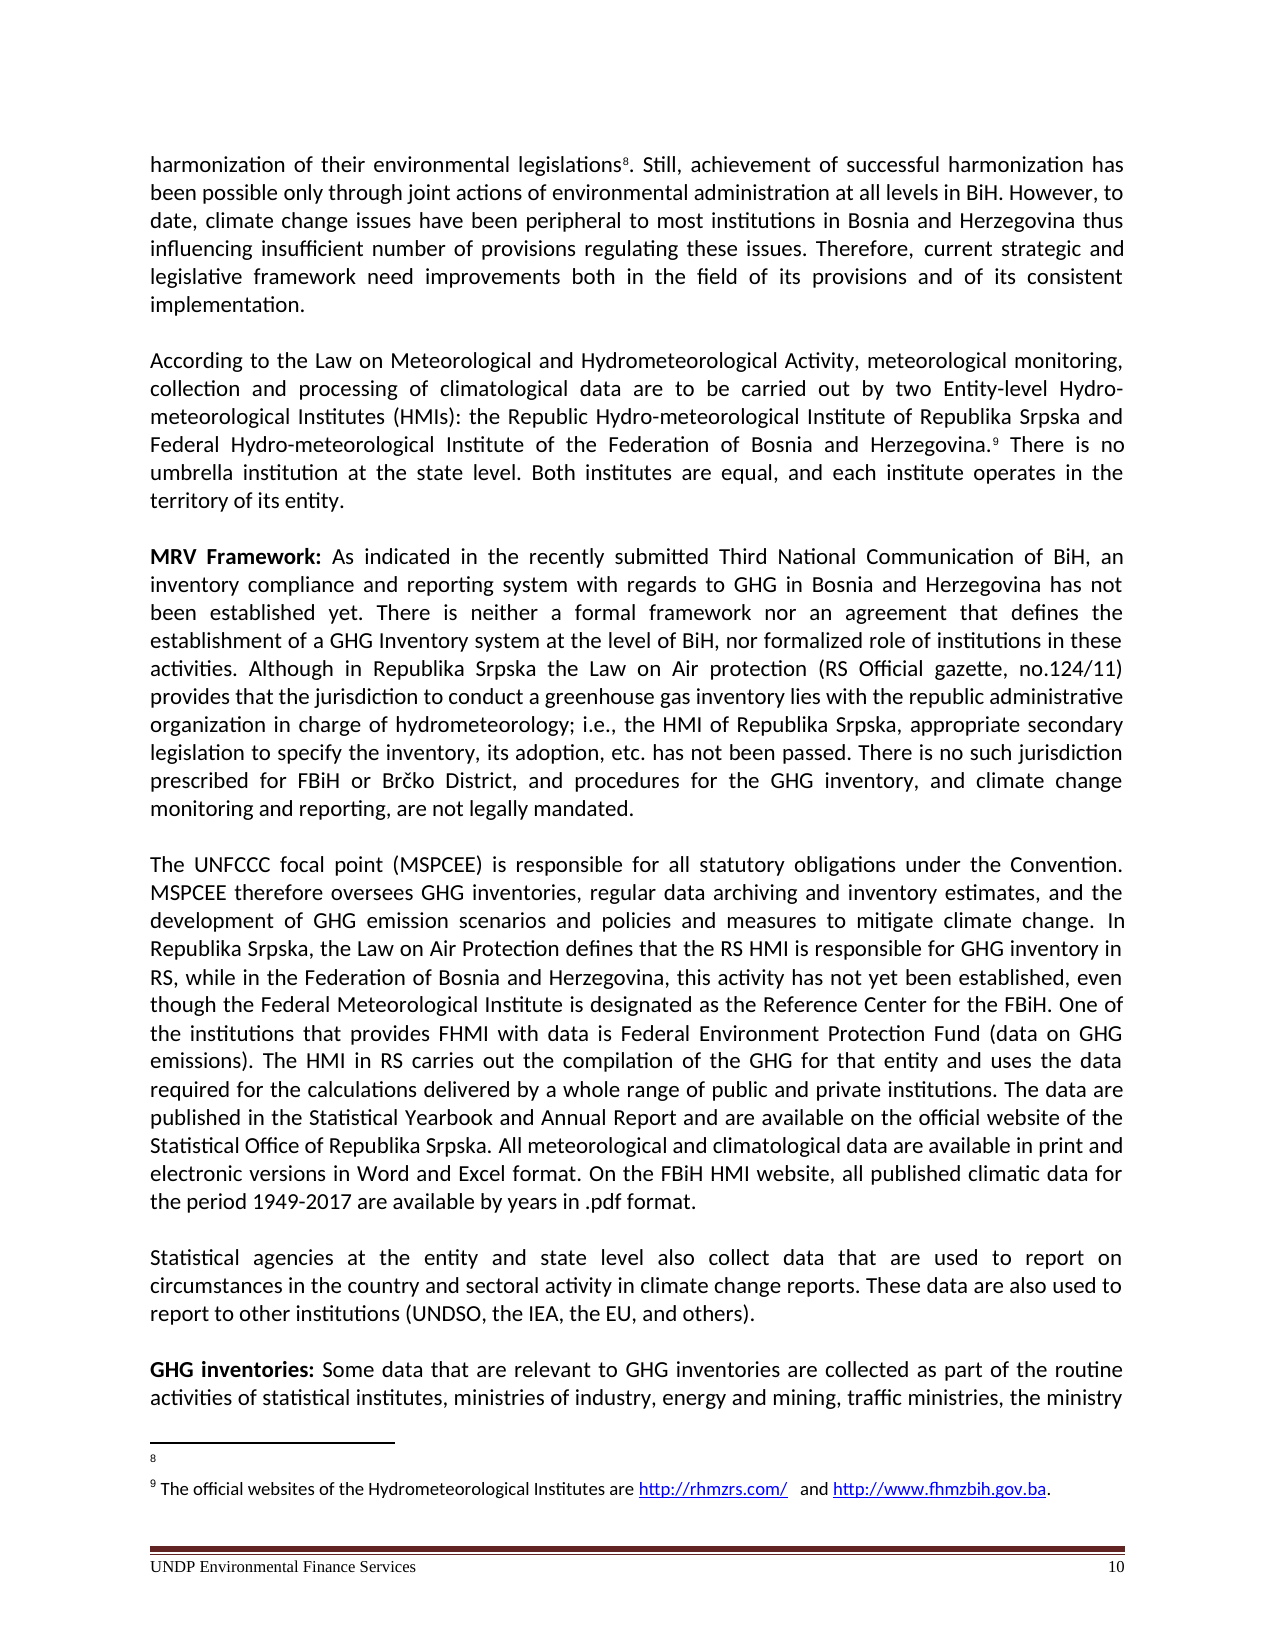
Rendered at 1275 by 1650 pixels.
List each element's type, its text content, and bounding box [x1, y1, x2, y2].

text According to the Law on Meteorological and Hydrometeorological Activity, meteorological monitoring, collection and processing of climatological data are to be carried out by two Entity-level Hydro-meteorological Institutes (HMIs): the Republic Hydro-meteorological Institute of Republika Srpska and Federal Hydro-meteorological Institute of the Federation of Bosnia and Herzegovina. There is no umbrella institution at the state level. Both institutes are equal, and each institute operates in the territory of its entity. [150, 346, 1125, 514]
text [150, 1355, 1125, 1411]
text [150, 150, 1125, 318]
text MRV Framework: As indicated in the recently submitted Third National Communication of BiH, an inventory compliance and reporting system with regards to GHG in Bosnia and Herzegovina has not been established yet. There is neither a formal framework nor an agreement that defines the establishment of a GHG Inventory system at the level of BiH, nor formalized role of institutions in these activities. Although in Republika Srpska the Law on Air protection (RS Official gazette, no.124/11) provides that the jurisdiction to conduct a greenhouse gas inventory lies with the republic administrative organization in charge of hydrometeorology; i.e., the HMI of Republika Srpska, appropriate secondary legislation to specify the inventory, its adoption, etc. has not been passed. There is no such jurisdiction prescribed for FBiH or Brčko District, and procedures for the GHG inventory, and climate change monitoring and reporting, are not legally mandated. [150, 542, 1125, 822]
text Statistical agencies at the entity and state level also collect data that are used to report on circumstances in the country and sectoral activity in climate change reports. These data are also used to report to other institutions (UNDSO, the IEA, the EU, and others). [150, 1243, 1125, 1327]
text The UNFCCC focal point (MSPCEE) is responsible for all statutory obligations under the Convention. MSPCEE therefore oversees GHG inventories, regular data archiving and inventory estimates, and the development of GHG emission scenarios and policies and measures to mitigate climate change. In Republika Srpska, the Law on Air Protection defines that the RS HMI is responsible for GHG inventory in RS, while in the Federation of Bosnia and Herzegovina, this activity has not yet been established, even though the Federal Meteorological Institute is designated as the Reference Center for the FBiH. One of the institutions that provides FHMI with data is Federal Environment Protection Fund (data on GHG emissions). The HMI in RS carries out the compilation of the GHG for that entity and uses the data required for the calculations delivered by a whole range of public and private institutions. The data are published in the Statistical Yearbook and Annual Report and are available on the official website of the Statistical Office of Republika Srpska. All meteorological and climatological data are available in print and electronic versions in Word and Excel format. On the FBiH HMI website, all published climatic data for the period 1949-2017 are available by years in .pdf format. [150, 851, 1125, 1215]
